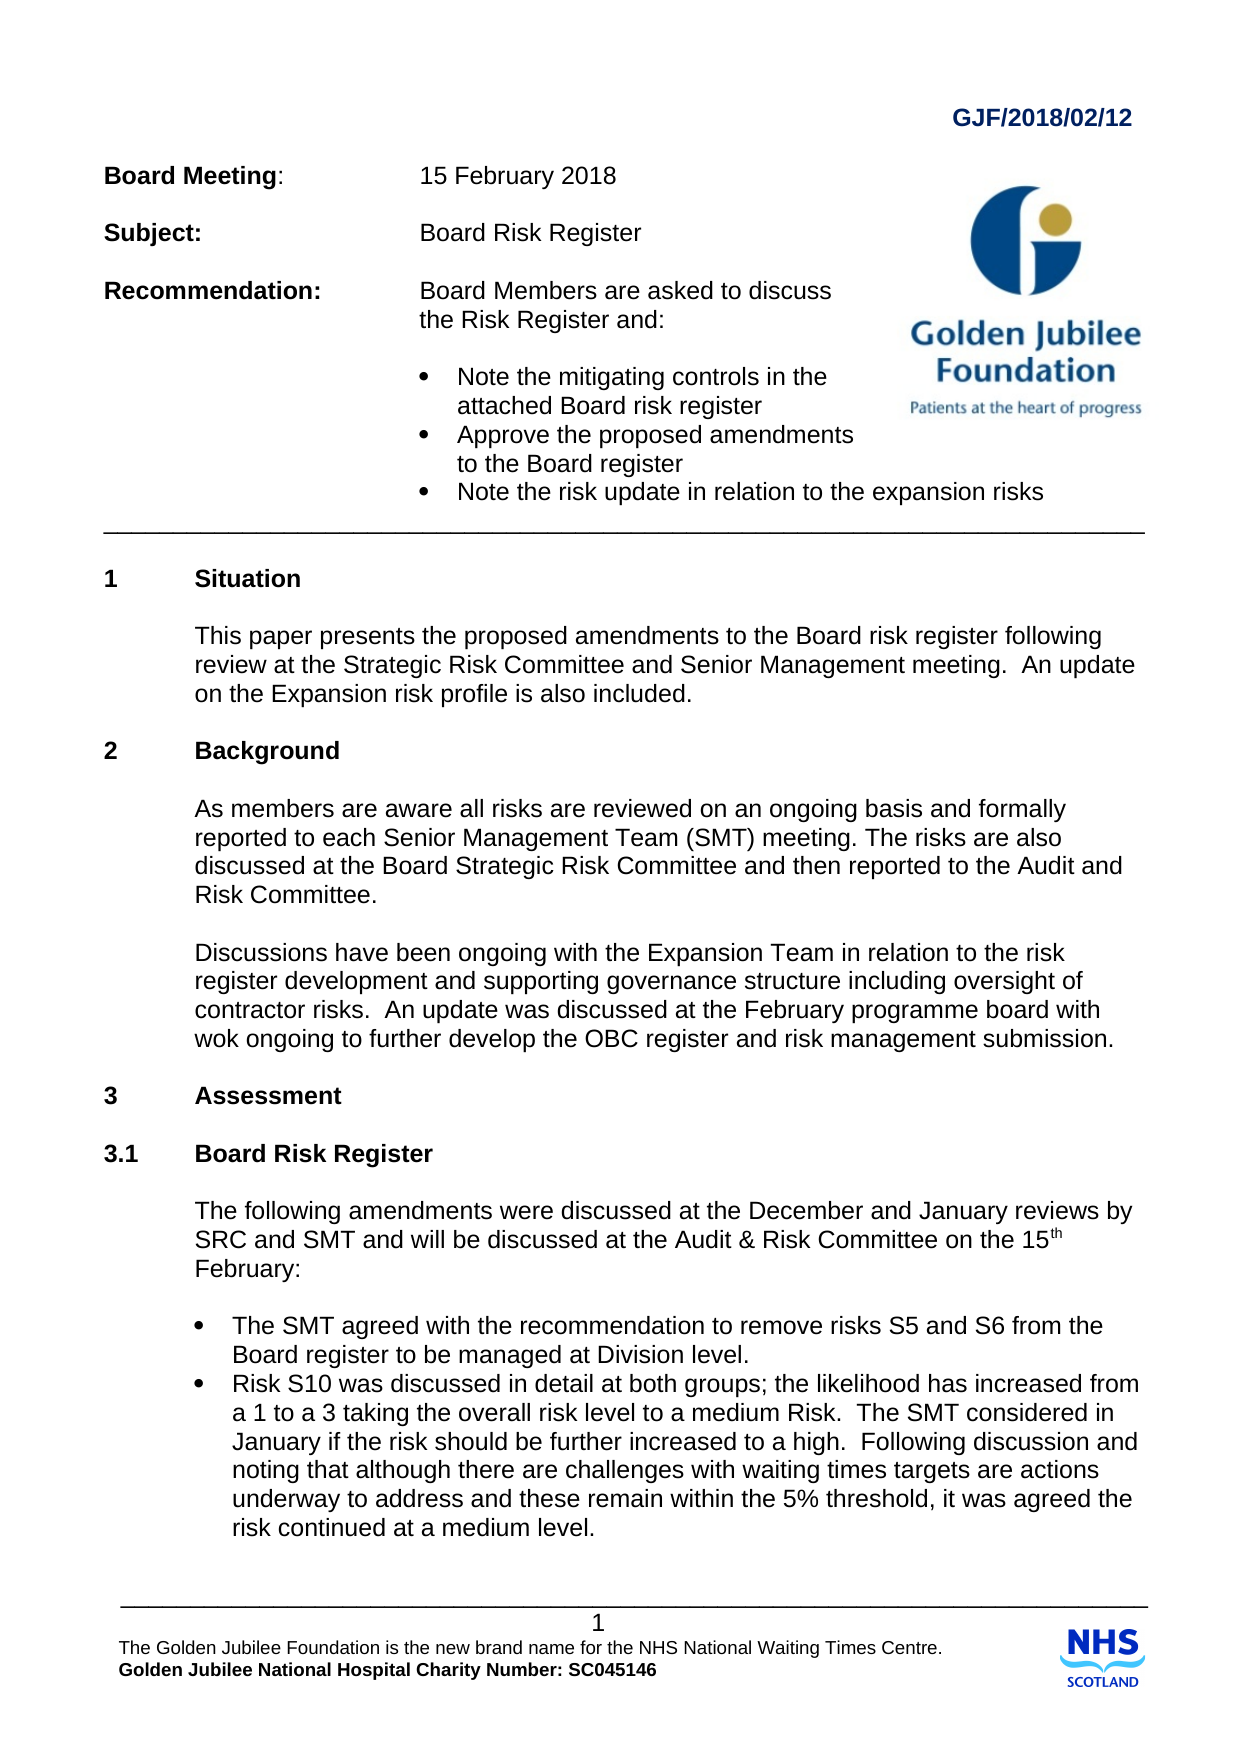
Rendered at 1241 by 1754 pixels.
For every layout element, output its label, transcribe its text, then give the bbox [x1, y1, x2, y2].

subtitle Board Meeting: 15 February 2018 [44, 161, 1133, 190]
text Recommendation: Board Members are asked to discuss the Risk Register and: [103, 276, 882, 333]
text 3 Assessment [103, 1081, 1152, 1110]
text Subject: Board Risk Register [103, 218, 882, 247]
text 2 Background [103, 736, 1152, 765]
list Note the mitigating controls in the attached Board risk register [419, 362, 882, 420]
subtitle GJF/2018/02/12 [103, 103, 1133, 132]
text The following amendments were discussed at the December and January reviews by SRC and SMT and will be discussed at the Audit & Risk Committee on the 15th February: [194, 1196, 1152, 1282]
text This paper presents the proposed amendments to the Board risk register following review at the Strategic Risk Committee and Senior Management meeting. An update on the Expansion risk profile is also included. [194, 621, 1152, 707]
text Discussions have been ongoing with the Expansion Team in relation to the risk register development and supporting governance structure including oversight of contractor risks. An update was discussed at the February programme board with wok ongoing to further develop the OBC register and risk management submission. [194, 937, 1152, 1052]
text 3.1 Board Risk Register [44, 1139, 1152, 1167]
list Approve the proposed amendments to the Board register [419, 420, 1152, 477]
list Note the risk update in relation to the expansion risks [419, 477, 1152, 506]
text As members are aware all risks are reviewed on an ongoing basis and formally reported to each Senior Management Team (SMT) meeting. The risks are also discussed at the Board Strategic Risk Committee and then reported to the Audit and Risk Committee. [194, 794, 1152, 909]
list The SMT agreed with the recommendation to remove risks S5 and S6 from the Board register to be managed at Division level. [194, 1311, 1152, 1369]
text ___________________________________________________________________________ [103, 506, 1152, 535]
picture [1060, 1629, 1146, 1687]
list Risk S10 was discussed in detail at both groups; the likelihood has increased from a 1 to a 3 taking the overall risk level to a medium Risk. The SMT considered in January if the risk should be further increased to a high. Following discussion and noting that although there are challenges with waiting times targets are actions underway to address and these remain within the 5% threshold, it was agreed the risk continued at a medium level. [194, 1369, 1152, 1541]
picture [882, 167, 1168, 427]
text 1 Situation [103, 564, 1152, 592]
